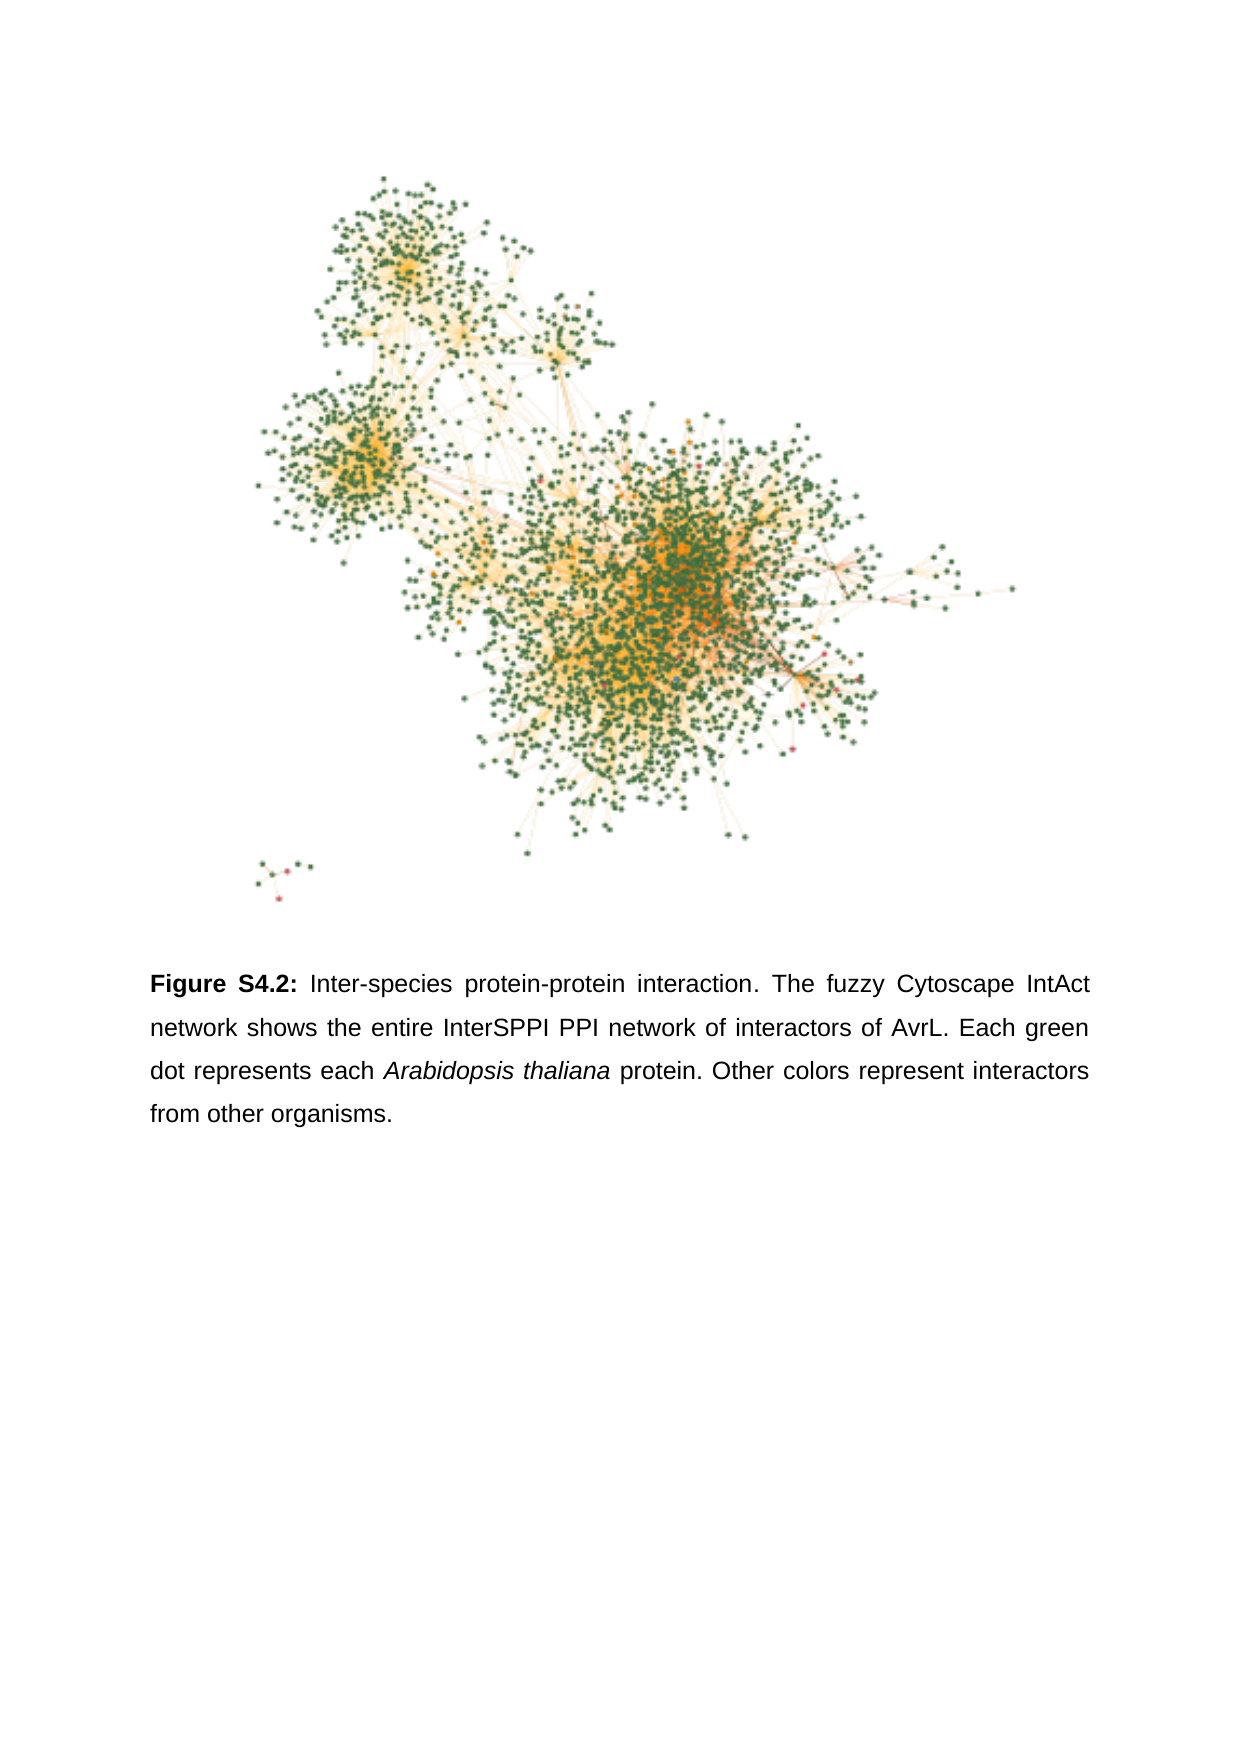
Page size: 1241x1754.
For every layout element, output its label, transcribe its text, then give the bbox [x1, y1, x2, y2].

picture [175, 150, 1065, 930]
text Figure S4.2: Inter-species protein-protein interaction. The fuzzy Cytoscape IntAct network shows the entire InterSPPI PPI network of interactors of AvrL. Each green dot represents each Arabidopsis thaliana protein. Other colors represent interactors from other organisms. [150, 969, 1090, 1128]
